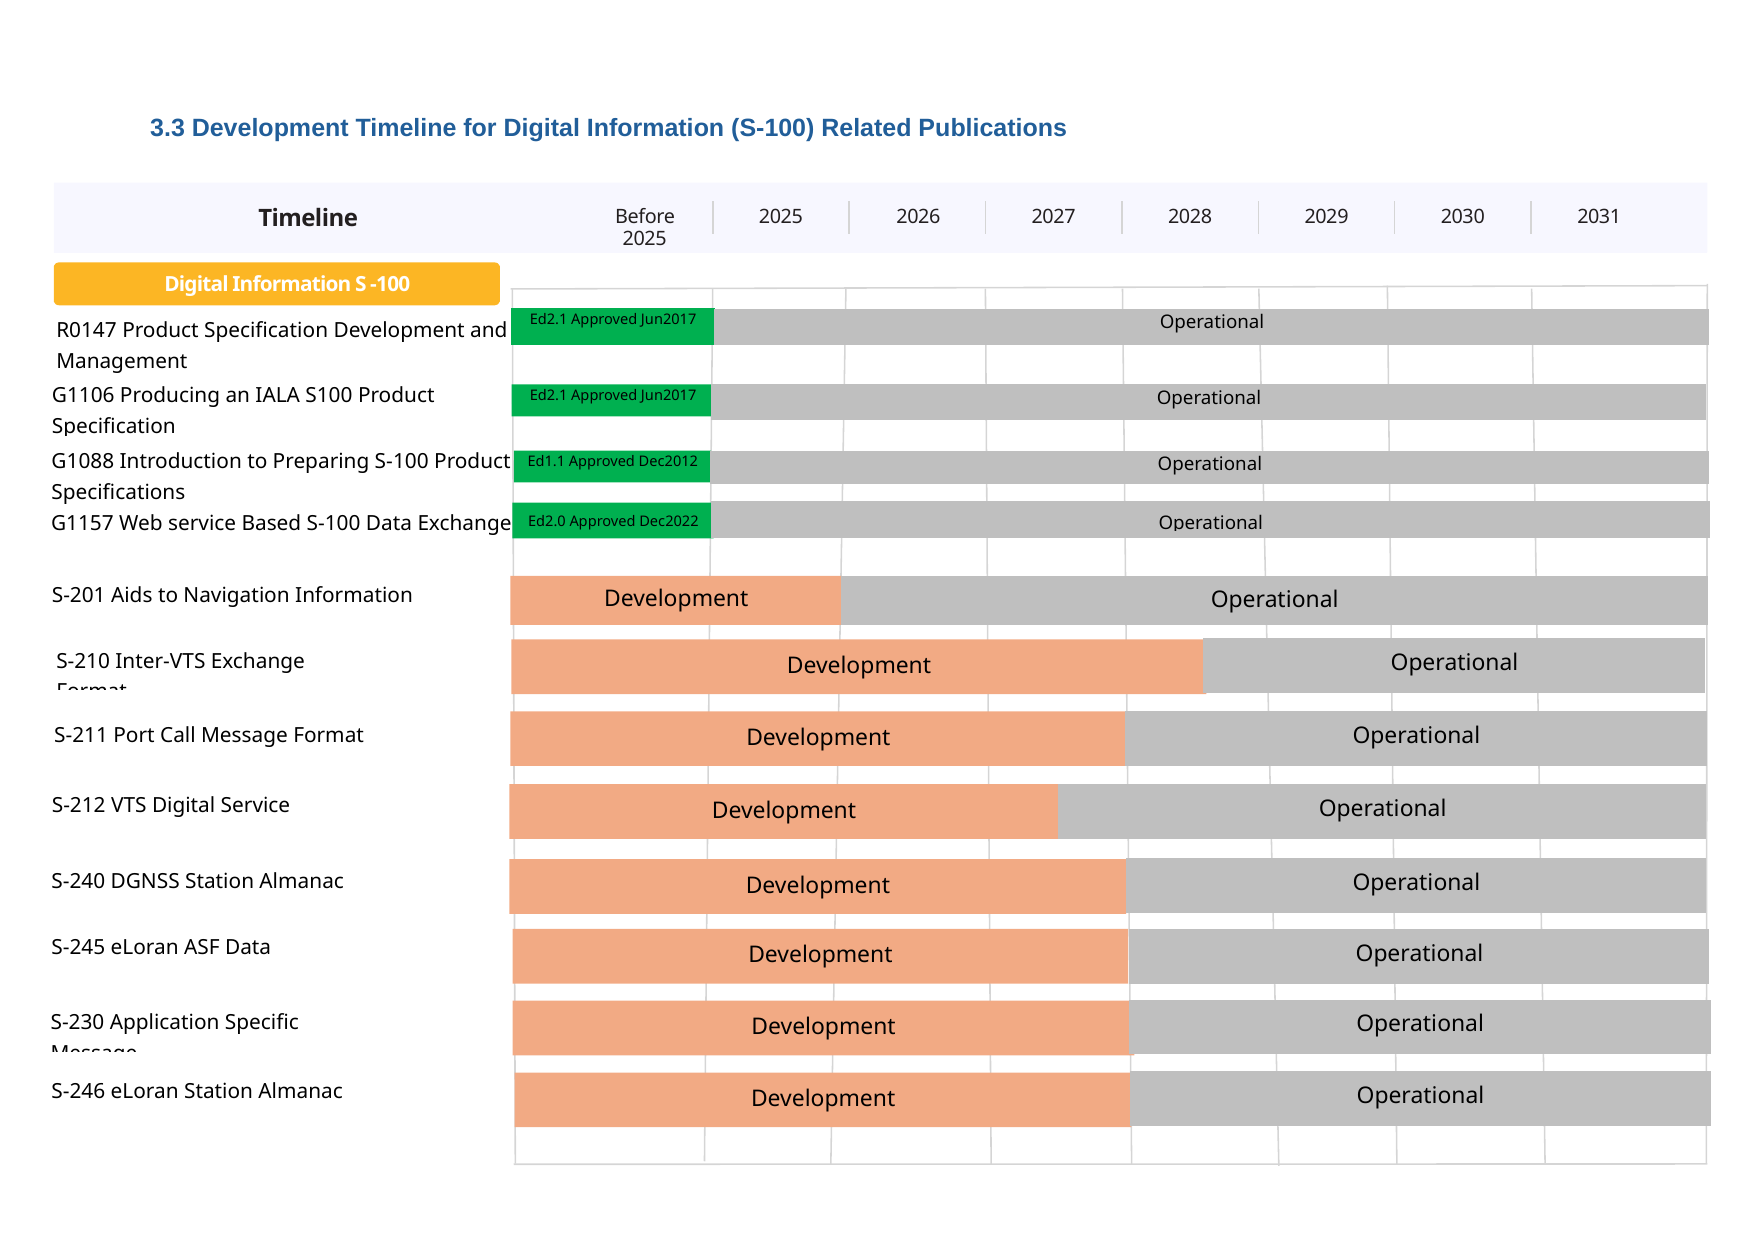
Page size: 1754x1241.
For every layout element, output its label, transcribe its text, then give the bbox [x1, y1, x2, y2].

text 3.3 Development Timeline for Digital Information (S-100) Related Publications [150, 112, 1604, 141]
